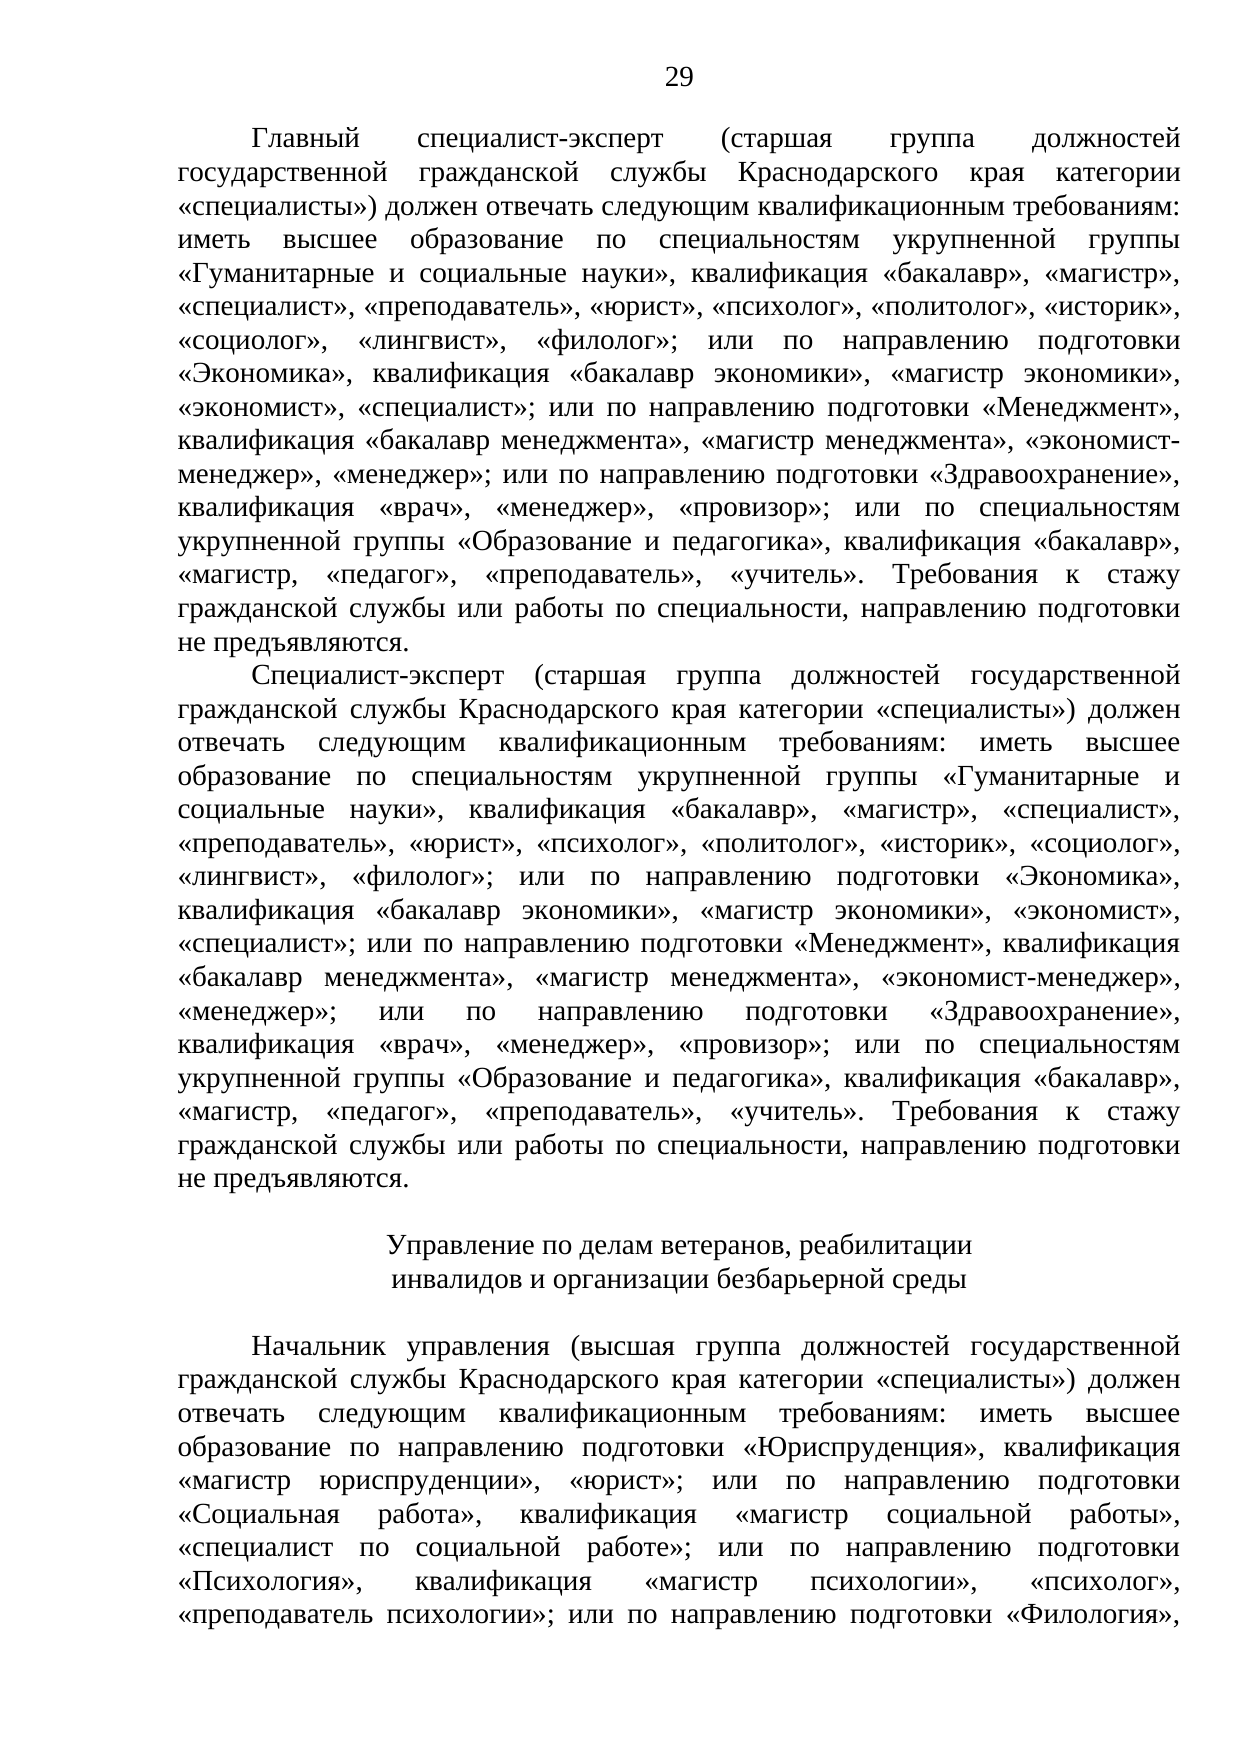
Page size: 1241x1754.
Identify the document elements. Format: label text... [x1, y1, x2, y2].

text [177, 1328, 1181, 1630]
text Управление по делам ветеранов, реабилитации [177, 1227, 1181, 1261]
text инвалидов и организации безбарьерной среды [177, 1261, 1181, 1294]
text Главный специалист-эксперт (старшая группа должностей государственной гражданской службы Краснодарского края категории «специалисты») должен отвечать следующим квалификационным требованиям: иметь высшее образование по специальностям укрупненной группы «Гуманитарные и социальные науки», квалификация «бакалавр», «магистр», «специалист», «преподаватель», «юрист», «психолог», «политолог», «историк», «социолог», «лингвист», «филолог»; или по направлению подготовки «Экономика», квалификация «бакалавр экономики», «магистр экономики», «экономист», «специалист»; или по направлению подготовки «Менеджмент», квалификация «бакалавр менеджмента», «магистр менеджмента», «экономист-менеджер», «менеджер»; или по направлению подготовки «Здравоохранение», квалификация «врач», «менеджер», «провизор»; или по специальностям укрупненной группы «Образование и педагогика», квалификация «бакалавр», «магистр, «педагог», «преподаватель», «учитель». Требования к стажу гражданской службы или работы по специальности, направлению подготовки не предъявляются. [177, 121, 1181, 657]
text Специалист-эксперт (старшая группа должностей государственной гражданской службы Краснодарского края категории «специалисты») должен отвечать следующим квалификационным требованиям: иметь высшее образование по специальностям укрупненной группы «Гуманитарные и социальные науки», квалификация «бакалавр», «магистр», «специалист», «преподаватель», «юрист», «психолог», «политолог», «историк», «социолог», «лингвист», «филолог»; или по направлению подготовки «Экономика», квалификация «бакалавр экономики», «магистр экономики», «экономист», «специалист»; или по направлению подготовки «Менеджмент», квалификация «бакалавр менеджмента», «магистр менеджмента», «экономист-менеджер», «менеджер»; или по направлению подготовки «Здравоохранение», квалификация «врач», «менеджер», «провизор»; или по специальностям укрупненной группы «Образование и педагогика», квалификация «бакалавр», «магистр, «педагог», «преподаватель», «учитель». Требования к стажу гражданской службы или работы по специальности, направлению подготовки не предъявляются. [177, 657, 1181, 1194]
